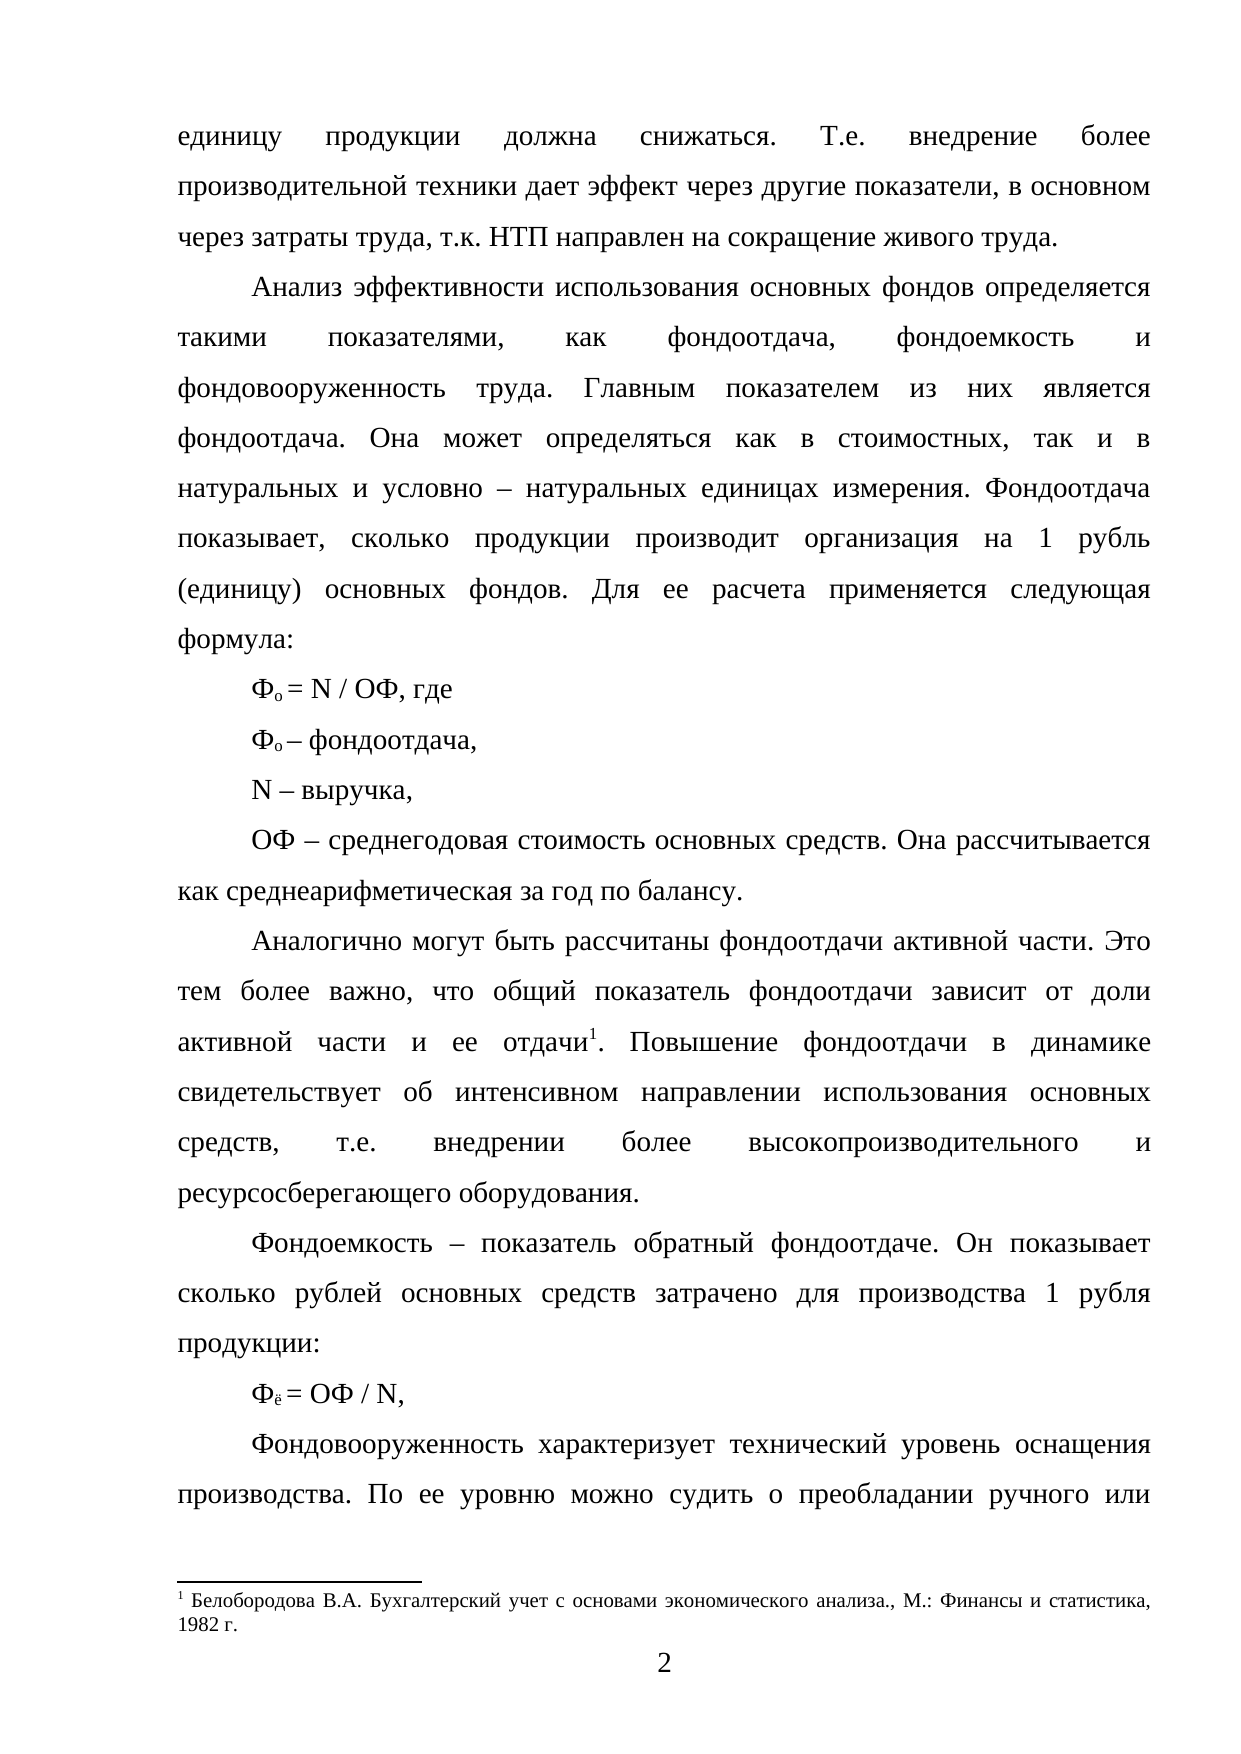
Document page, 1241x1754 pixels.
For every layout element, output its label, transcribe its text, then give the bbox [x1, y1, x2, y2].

text Фо = N / ОФ, где [177, 672, 1152, 705]
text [177, 118, 1152, 252]
text N – выручка, [177, 772, 1152, 806]
text Фондоемкость – показатель обратный фондоотдаче. Он показывает сколько рублей основных средств затрачено для производства 1 рубля продукции: [177, 1225, 1152, 1359]
text Анализ эффективности использования основных фондов определяется такими показателями, как фондоотдача, фондоемкость и фондовооруженность труда. Главным показателем из них является фондоотдача. Она может определяться как в стоимостных, так и в натуральных и условно – натуральных единицах измерения. Фондоотдача показывает, сколько продукции производит организация на 1 рубль (единицу) основных фондов. Для ее расчета применяется следующая формула: [177, 269, 1152, 655]
text Аналогично могут быть рассчитаны фондоотдачи активной части. Это тем более важно, что общий показатель фондоотдачи зависит от доли активной части и ее отдачи. Повышение фондоотдачи в динамике свидетельствует об интенсивном направлении использования основных средств, т.е. внедрении более высокопроизводительного и ресурсосберегающего оборудования. [177, 923, 1152, 1208]
text ОФ – среднегодовая стоимость основных средств. Она рассчитывается как среднеарифметическая за год по балансу. [177, 822, 1152, 906]
text Фё = ОФ / N, [177, 1376, 1152, 1409]
text Фо – фондоотдача, [177, 722, 1152, 755]
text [177, 1426, 1152, 1510]
